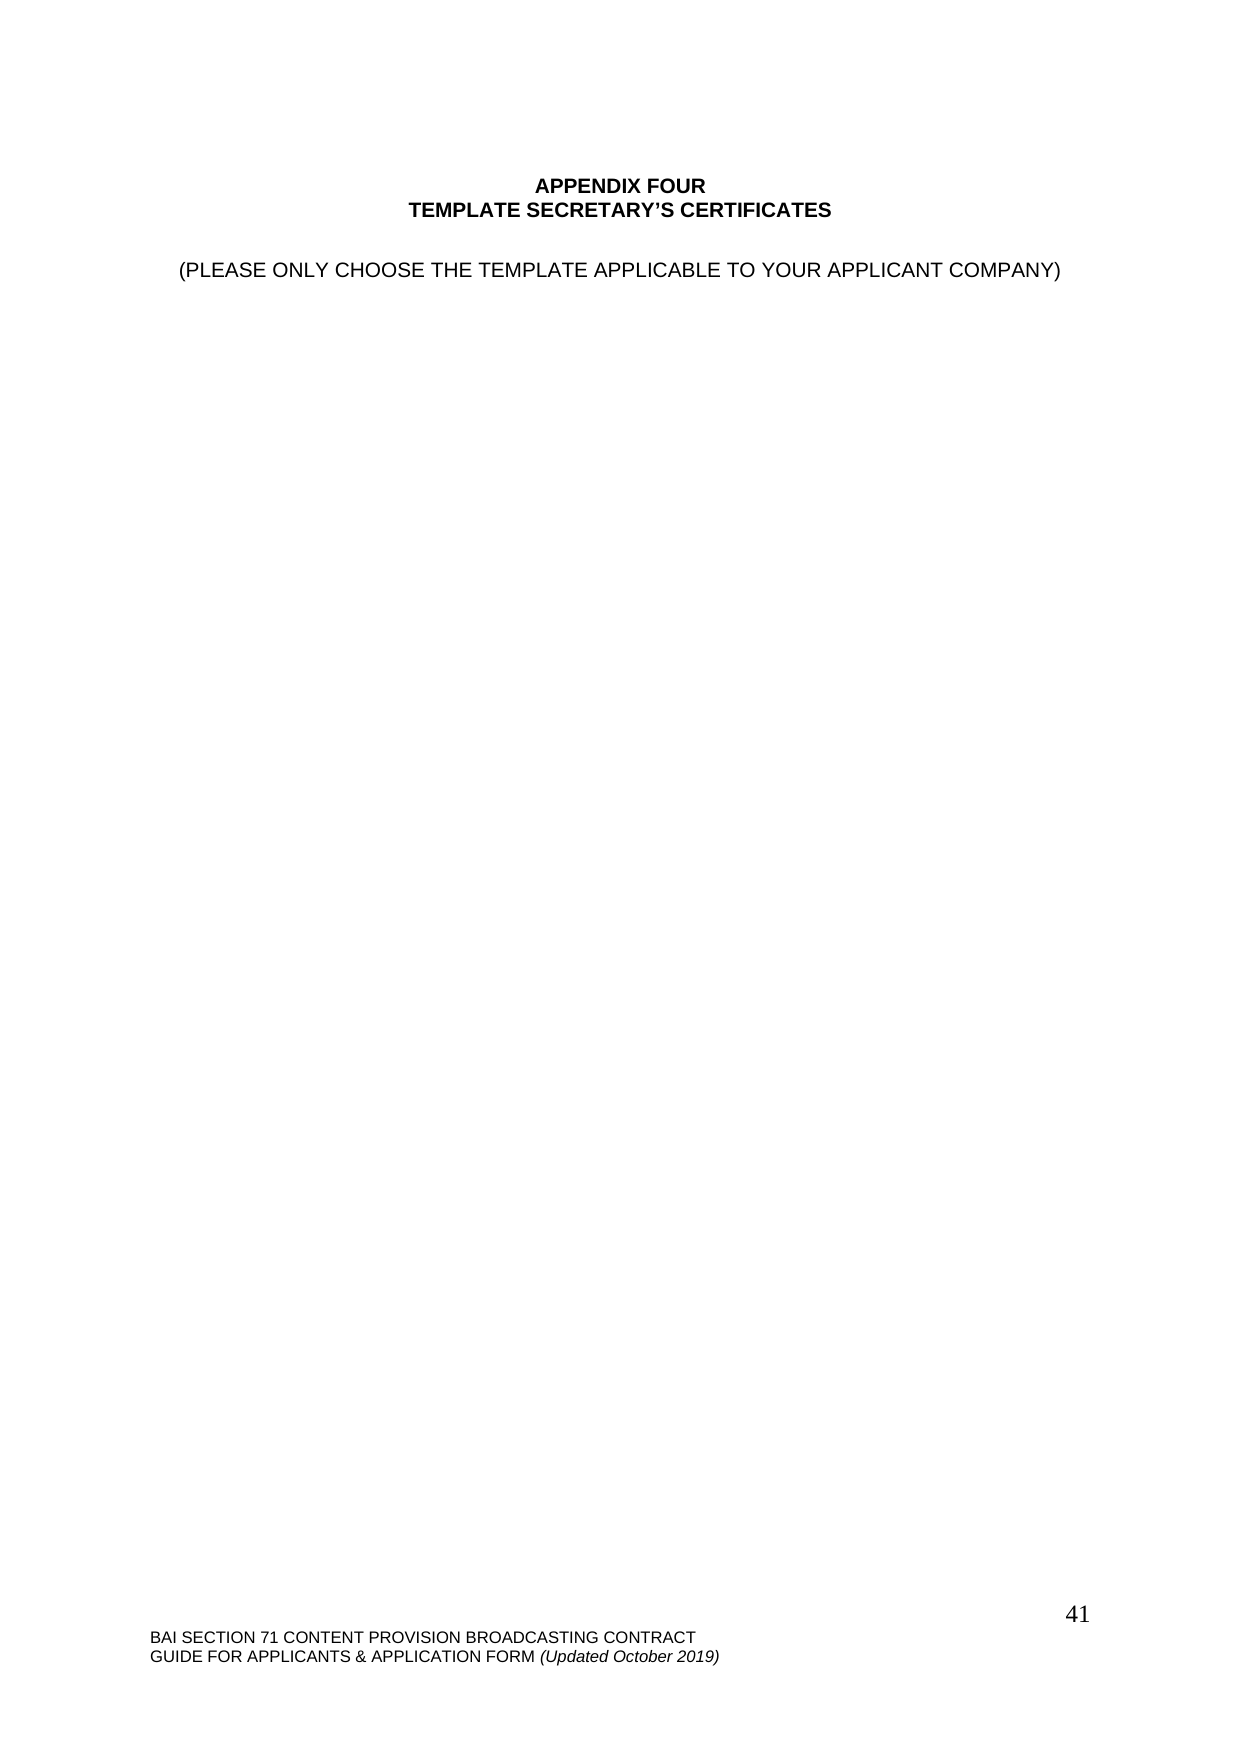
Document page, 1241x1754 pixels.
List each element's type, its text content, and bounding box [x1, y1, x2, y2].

subtitle APPENDIX FOUR [150, 174, 1090, 198]
text (Please only choose the template applicable to your applicant COMPANY) [150, 258, 1090, 282]
subtitle TEMPLATE SECRETARY’S CERTIFICATES [150, 198, 1090, 222]
